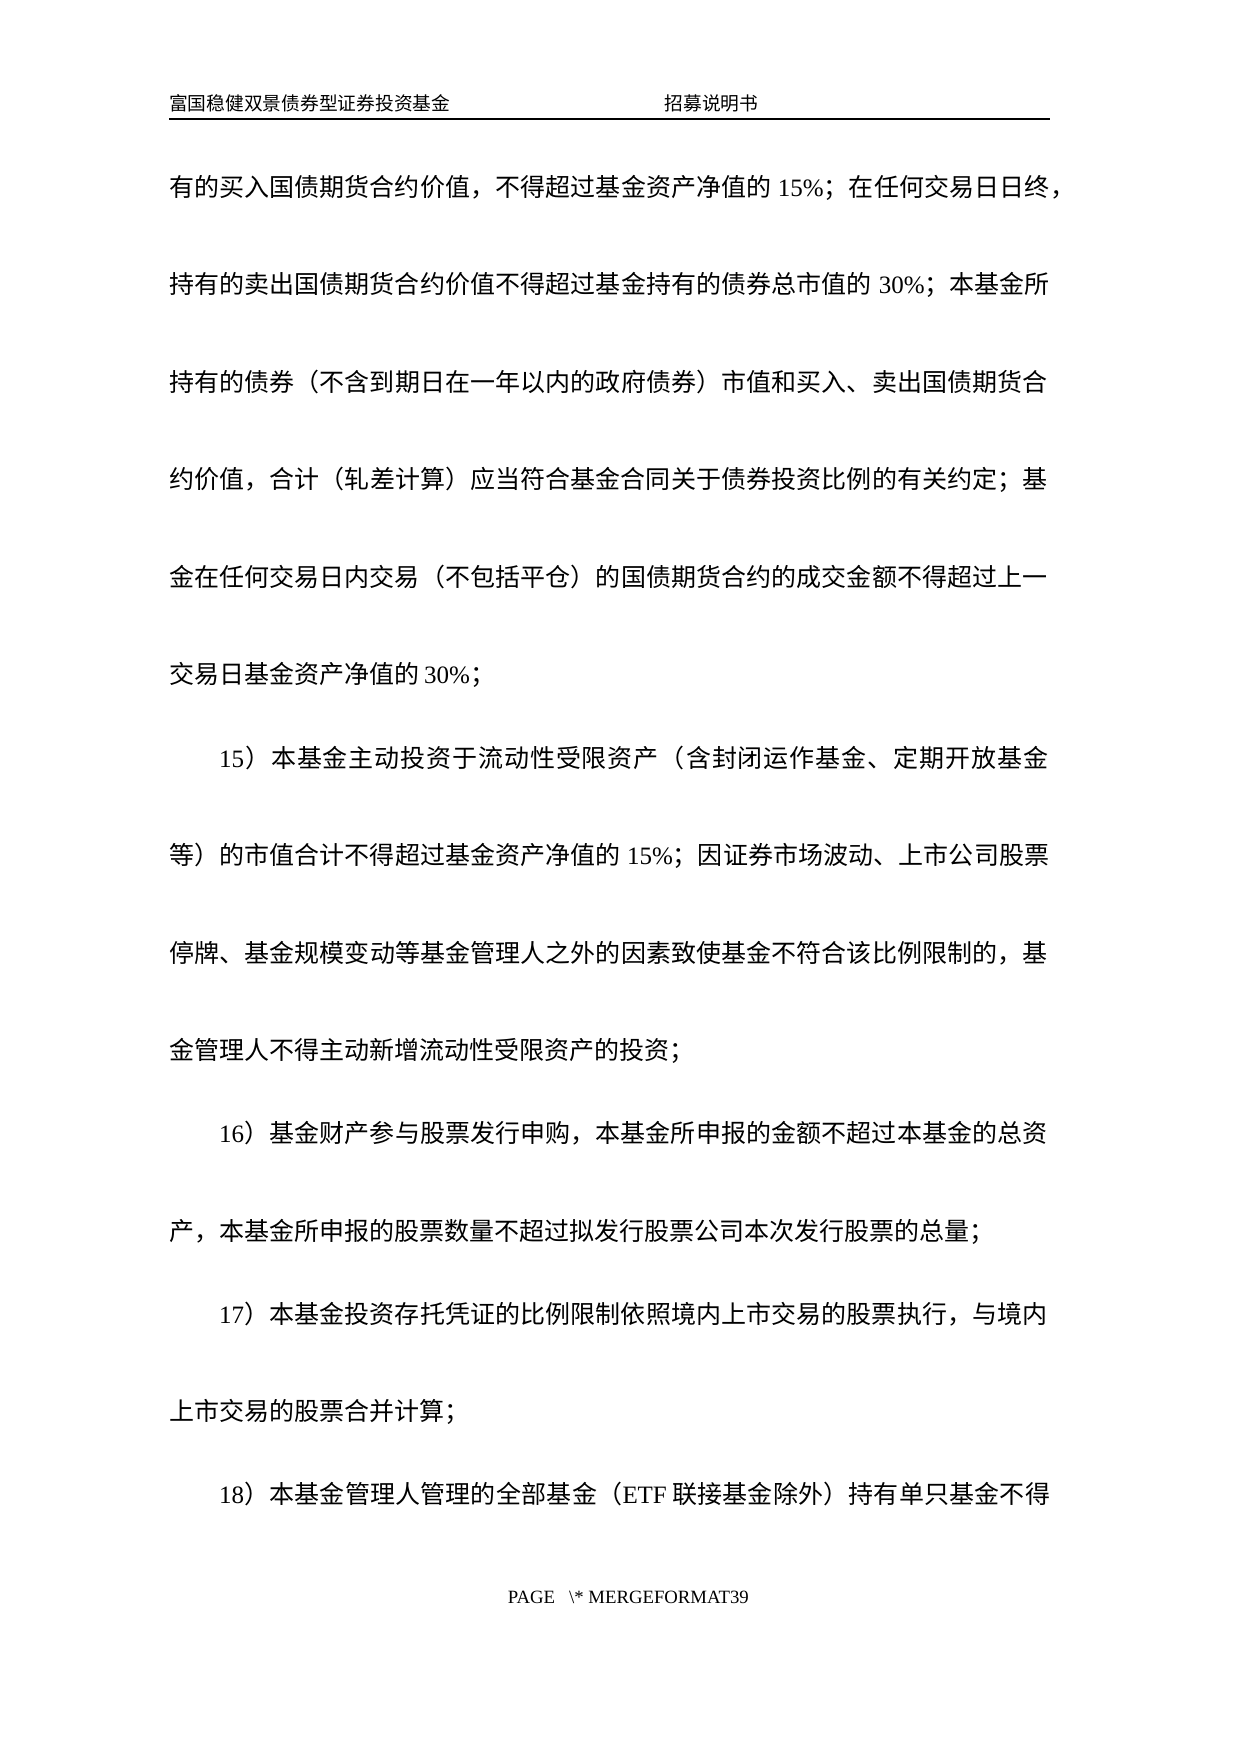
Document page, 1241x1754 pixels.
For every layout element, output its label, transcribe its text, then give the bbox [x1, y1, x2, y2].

text 15）本基金主动投资于流动性受限资产（含封闭运作基金、定期开放基金等）的市值合计不得超过基金资产净值的15%；因证券市场波动、上市公司股票停牌、基金规模变动等基金管理人之外的因素致使基金不符合该比例限制的，基金管理人不得主动新增流动性受限资产的投资； [169, 724, 1050, 1081]
text 16）基金财产参与股票发行申购，本基金所申报的金额不超过本基金的总资产，本基金所申报的股票数量不超过拟发行股票公司本次发行股票的总量； [169, 1099, 1050, 1262]
text 17）本基金投资存托凭证的比例限制依照境内上市交易的股票执行，与境内上市交易的股票合并计算； [169, 1280, 1050, 1442]
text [169, 1461, 1050, 1526]
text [169, 153, 1050, 706]
